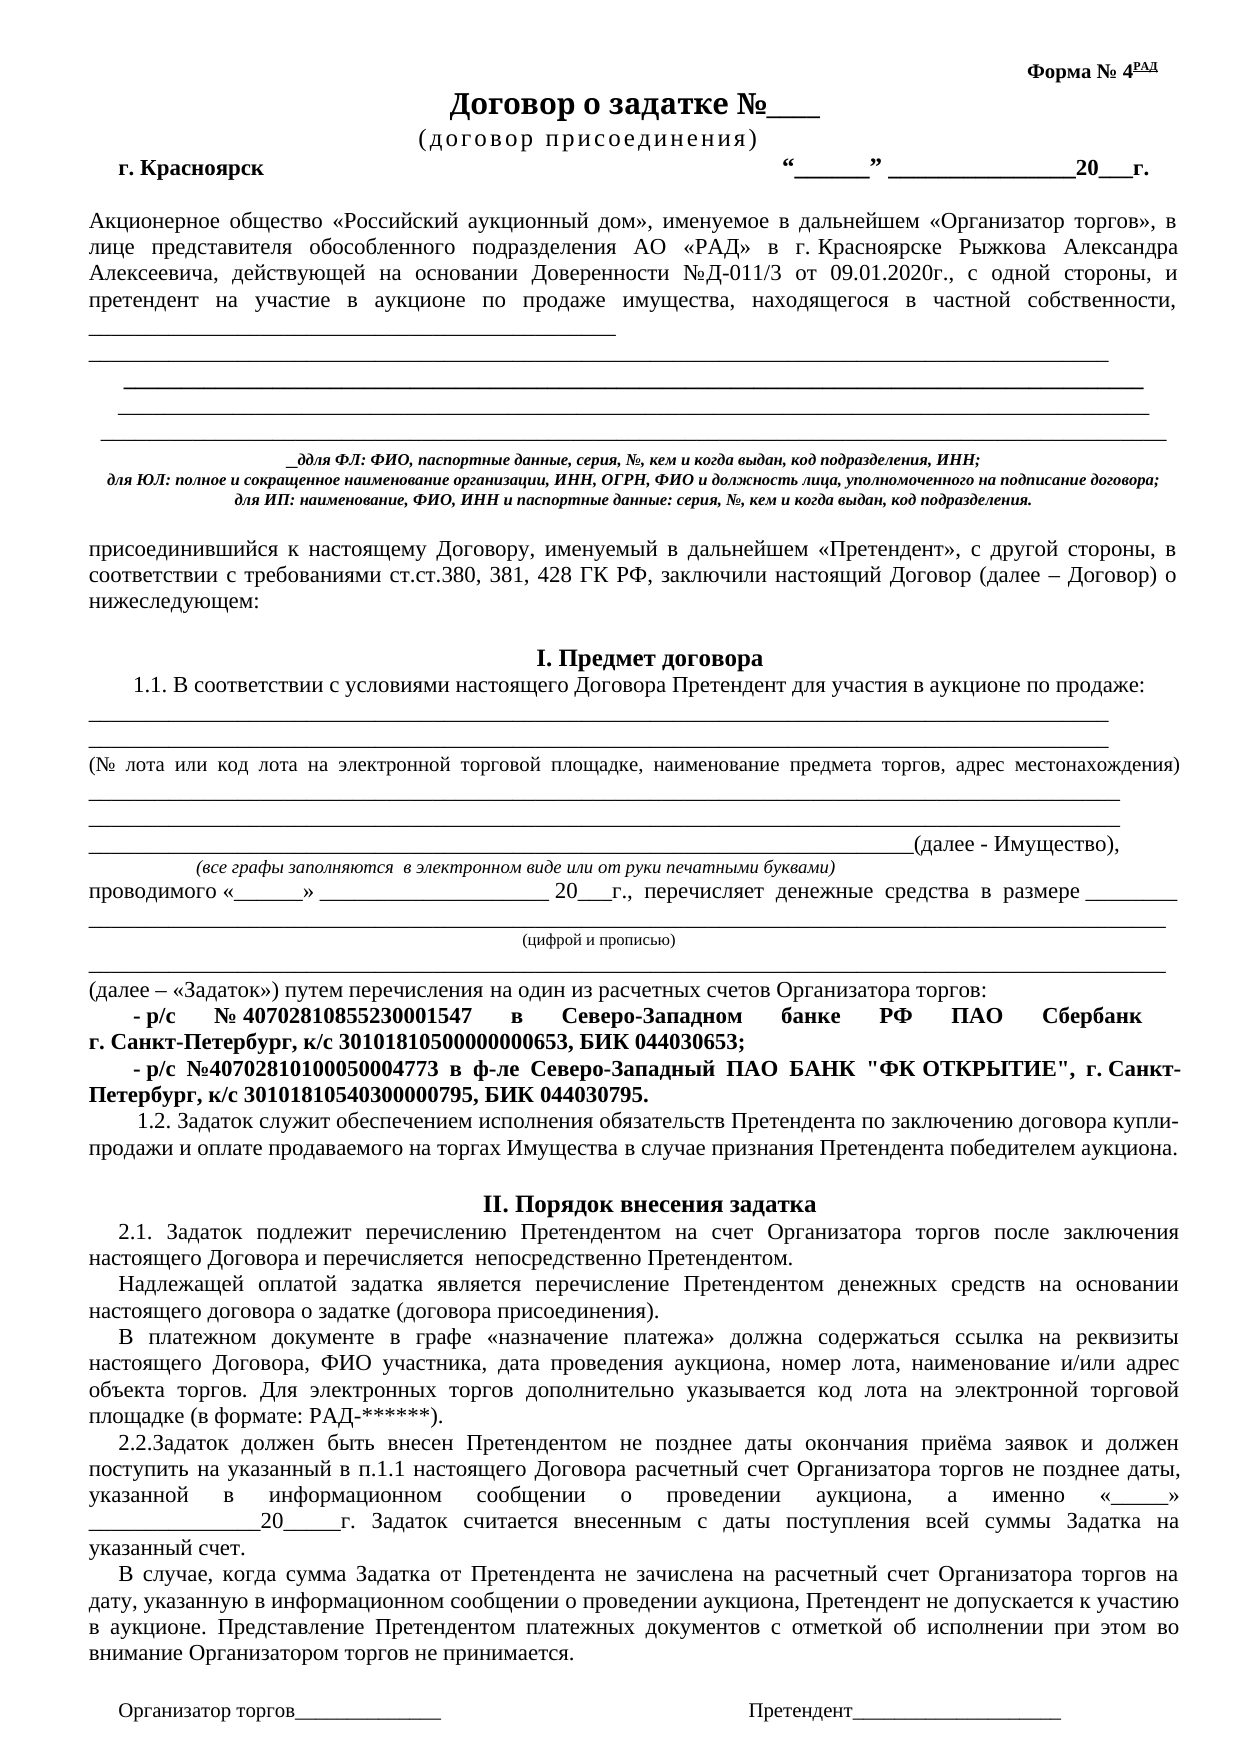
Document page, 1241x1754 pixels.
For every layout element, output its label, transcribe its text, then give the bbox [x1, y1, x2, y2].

text (все графы заполняются в электронном виде или от руки печатными буквами) [88, 856, 1181, 877]
text для ИП: наименование, ФИО, ИНН и паспортные данные: серия, №, кем и когда выдан, код подразделения. [88, 489, 1178, 508]
text - р/с №40702810100050004773 в ф-ле Северо-Западный ПАО БАНК "ФК ОТКРЫТИЕ", г. Санкт-Петербург, к/с 30101810540300000795, БИК 044030795. [88, 1055, 1181, 1107]
text _________________________________________________________________________________________ [88, 698, 1181, 724]
text ________________________________________________________________________(далее - Имущество), [88, 829, 1181, 856]
text присоединившийся к настоящему Договору, именуемый в дальнейшем «Претендент», с другой стороны, в соответствии с требованиями ст.ст.380, 381, 428 ГК РФ, заключили настоящий Договор (далее – Договор) о нижеследующем: [88, 535, 1178, 614]
text _________________________________________________________________________________________ (№ лота или код лота на электронной торговой площадке, наименование предмета торгов, адрес местонахождения) __________________________________________________________________________________________ __________________________________________________________________________________________ [88, 724, 1181, 829]
text 1.1. В соответствии с условиями настоящего Договора Претендент для участия в аукционе по продаже: [88, 671, 1181, 698]
text ______________________________________________________________________________________________ [88, 949, 1181, 976]
text ______________________________________________________________________________________________ [88, 904, 1181, 930]
text - р/с № 40702810855230001547 в Северо-Западном банке РФ ПАО Сбербанк г. Санкт-Петербург, к/с 30101810500000000653, БИК 044030653; [88, 1002, 1181, 1055]
text Надлежащей оплатой задатка является перечисление Претендентом денежных средств на основании настоящего договора о задатке (договора присоединения). [88, 1270, 1181, 1323]
text для ЮЛ: полное и сокращенное наименование организации, ИНН, ОГРН, ФИО и должность лица, уполномоченного на подписание договора; [88, 470, 1178, 489]
text (далее – «Задаток») путем перечисления на один из расчетных счетов Организатора торгов: [88, 976, 1181, 1002]
text В платежном документе в графе «назначение платежа» должна содержаться ссылка на реквизиты настоящего Договора, ФИО участника, дата проведения аукциона, номер лота, наименование и/или адрес объекта торгов. Для электронных торгов дополнительно указывается код лота на электронной торговой площадке (в формате: РАД-******). [88, 1323, 1181, 1428]
text _________________________________________________________________________________________ [88, 338, 1178, 365]
title II. Порядок внесения задатка [88, 1189, 1181, 1218]
text Акционерное общество «Российский аукционный дом», именуемое в дальнейшем «Организатор торгов», в лице представителя обособленного подразделения АО «РАД» в г. Красноярске Рыжкова Александра Алексеевича, действующей на основании Доверенности №Д-011/3 от 09.01.2020г., с одной стороны, и претендент на участие в аукционе по продаже имущества, находящегося в частной собственности, ______________________________________________ [88, 207, 1178, 338]
text Форма № 4РАД [291, 59, 1181, 83]
title (договор присоединения) [343, 123, 1181, 152]
text _________________________________________________________________________________________ __________________________________________________________________________________________ [88, 365, 1178, 417]
title Предмет договора [88, 643, 1181, 671]
text 2.2.Задаток должен быть внесен Претендентом не позднее даты окончания приёма заявок и должен поступить на указанный в п.1.1 настоящего Договора расчетный счет Организатора торгов не позднее даты, указанной в информационном сообщении о проведении аукциона, а именно «_____» _______________20_____г. Задаток считается внесенным с даты поступления всей суммы Задатка на указанный счет. [88, 1428, 1181, 1560]
text ______________________________________________________________________________________________ддля ФЛ: ФИО, паспортные данные, серия, №, кем и когда выдан, код подразделения, ИНН; [88, 417, 1178, 470]
title Договор о задатке №____ [88, 83, 1181, 123]
text 1.2. Задаток служит обеспечением исполнения обязательств Претендента по заключению договора купли-продажи и оплате продаваемого на торгах Имущества в случае признания Претендента победителем аукциона. [88, 1107, 1181, 1160]
title г. Красноярск “______” _______________20___г. [88, 152, 1181, 180]
text (цифрой и прописью) [88, 930, 1181, 949]
text В случае, когда сумма Задатка от Претендента не зачислена на расчетный счет Организатора торгов на дату, указанную в информационном сообщении о проведении аукциона, Претендент не допускается к участию в аукционе. Представление Претендентом платежных документов с отметкой об исполнении при этом во внимание Организатором торгов не принимается. [88, 1560, 1181, 1666]
text 2.1. Задаток подлежит перечислению Претендентом на счет Организатора торгов после заключения настоящего Договора и перечисляется непосредственно Претендентом. [88, 1218, 1181, 1270]
text проводимого «______» ____________________ 20___г., перечисляет денежные средства в размере ________ [88, 877, 1181, 904]
